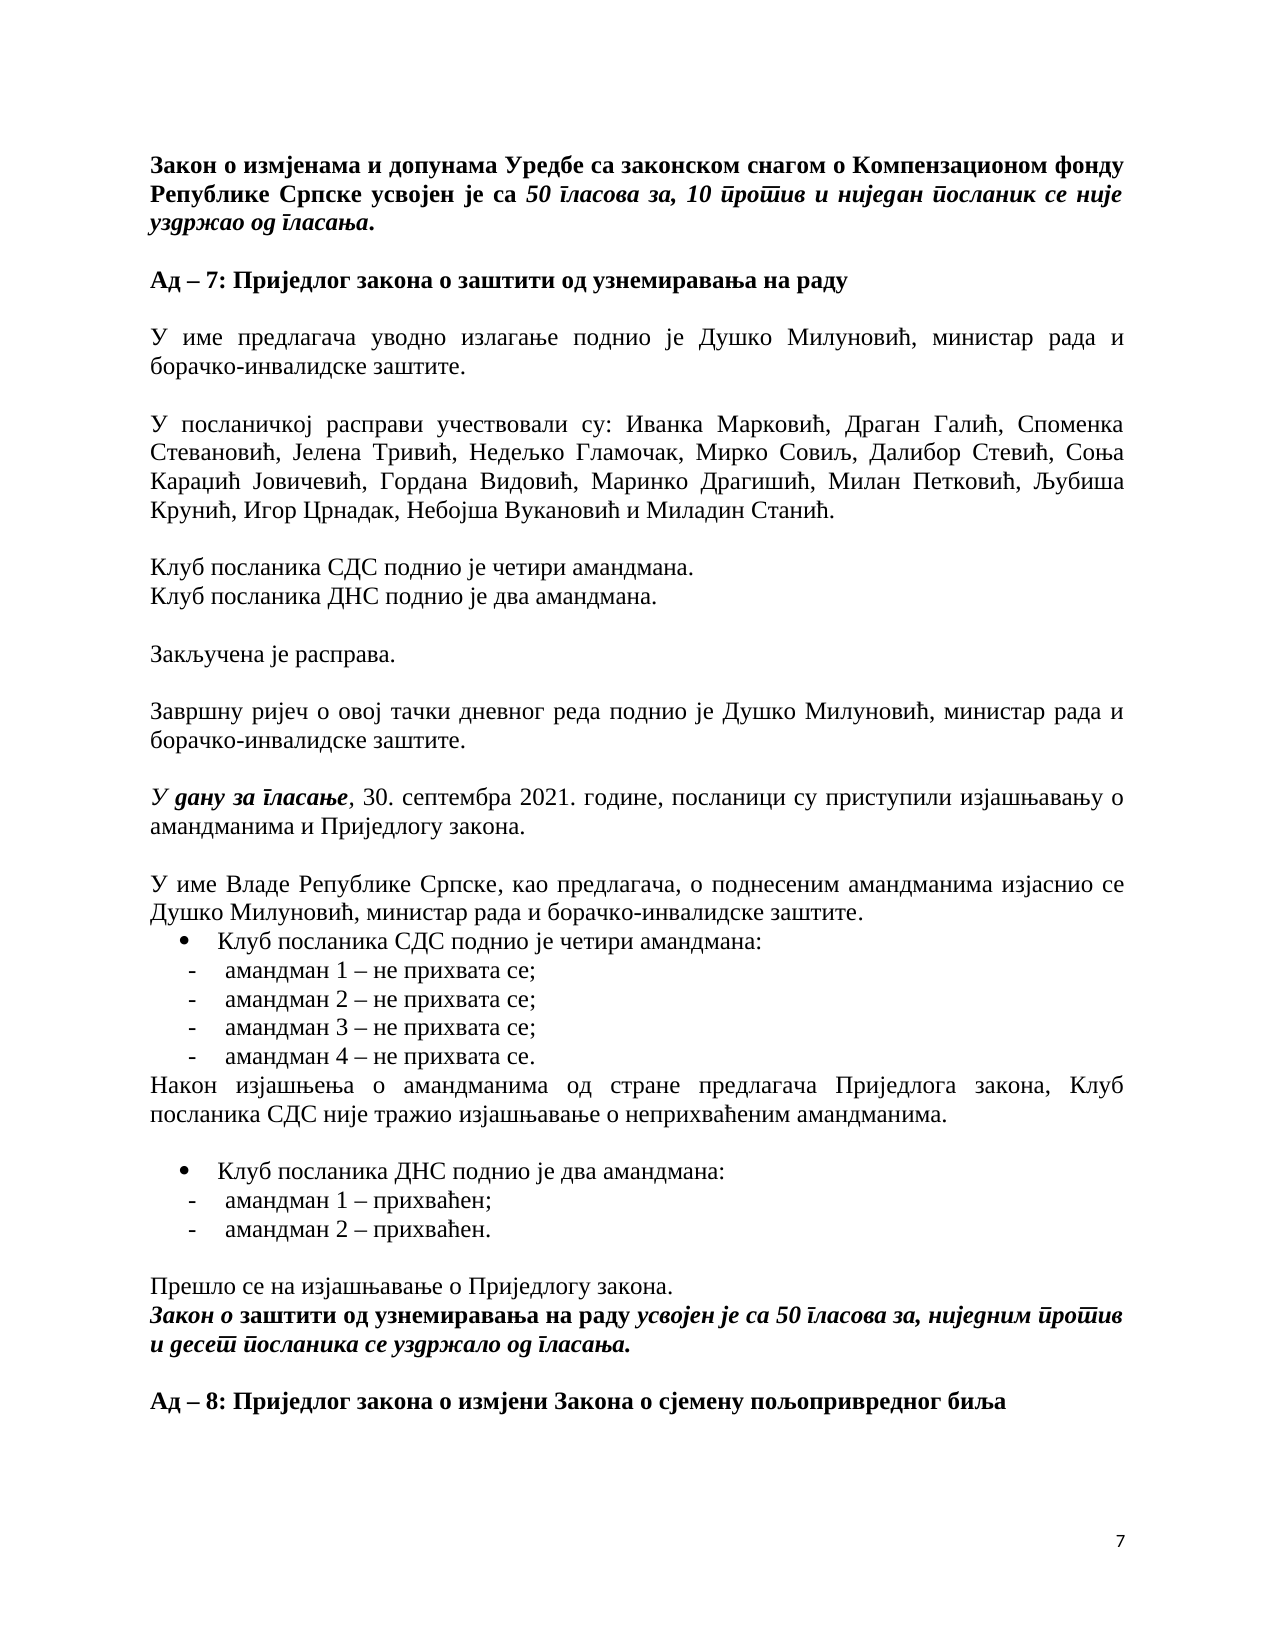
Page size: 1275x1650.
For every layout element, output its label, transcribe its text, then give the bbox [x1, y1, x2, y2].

text Прешло се на изјашњавање о Приједлогу закона. [150, 1271, 1125, 1300]
text Закључена је расправа. [150, 639, 1125, 667]
text Завршну ријеч о овој тачки дневног реда поднио је Душко Милуновић, министар рада и борачко-инвалидске заштите. [150, 696, 1125, 754]
list амандман 1 – не прихвата се; [188, 955, 1125, 984]
list амандман 1 – прихваћен; [188, 1185, 1125, 1214]
list Клуб посланика ДНС поднио је два амандмана: [180, 1156, 1125, 1185]
list амандман 4 – не прихвата се. [188, 1041, 1125, 1070]
text У име Владе Републике Српске, као предлагача, о поднесеним амандманима изјаснио се Душко Милуновић, министар рада и борачко-инвалидске заштите. [150, 869, 1125, 926]
text У име предлагача уводно излагање поднио је Душко Милуновић, министар рада и борачко-инвалидске заштите. [150, 322, 1125, 380]
list Клуб посланика СДС поднио је четири амандмана: [180, 926, 1125, 955]
text Након изјашњења о амандманима од стране предлагача Приједлога закона, Клуб посланика СДС није тражио изјашњавање о неприхваћеним амандманима. [150, 1070, 1125, 1127]
text Закон о заштити од узнемиравања на раду усвојен је са 50 гласова за, ниједним против и десет посланика се уздржало од гласања. [150, 1300, 1125, 1357]
text Ад – 7: Приједлог закона о заштити од узнемиравања на раду [150, 265, 1125, 294]
text Клуб посланика СДС поднио је четири амандмана. [150, 552, 1125, 581]
list амандман 2 – не прихвата се; [188, 984, 1125, 1012]
text У дану за гласање, 30. септембра 2021. године, посланици су приступили изјашњавању о амандманима и Приједлогу закона. [150, 782, 1125, 840]
list амандман 3 – не прихвата се; [188, 1012, 1125, 1041]
list амандман 2 – прихваћен. [188, 1214, 1125, 1242]
text Закон о измјенама и допунама Уредбе са законском снагом о Компензационом фонду Републике Српске усвојен је са 50 гласова за, 10 против и ниједан посланик се није уздржао од гласања. [150, 150, 1125, 236]
text У посланичкој расправи учествовали су: Иванка Марковић, Драган Галић, Споменка Стевановић, Јелена Тривић, Недељко Гламочак, Мирко Совиљ, Далибор Стевић, Соња Караџић Јовичевић, Гордана Видовић, Маринко Драгишић, Милан Петковић, Љубиша Крунић, Игор Црнадак, Небојша Вукановић и Миладин Станић. [150, 409, 1125, 524]
text Клуб посланика ДНС поднио је два амандмана. [150, 581, 1125, 610]
text Ад – 8: Приједлог закона о измјени Закона о сјемену пољопривредног биља [150, 1386, 1125, 1415]
